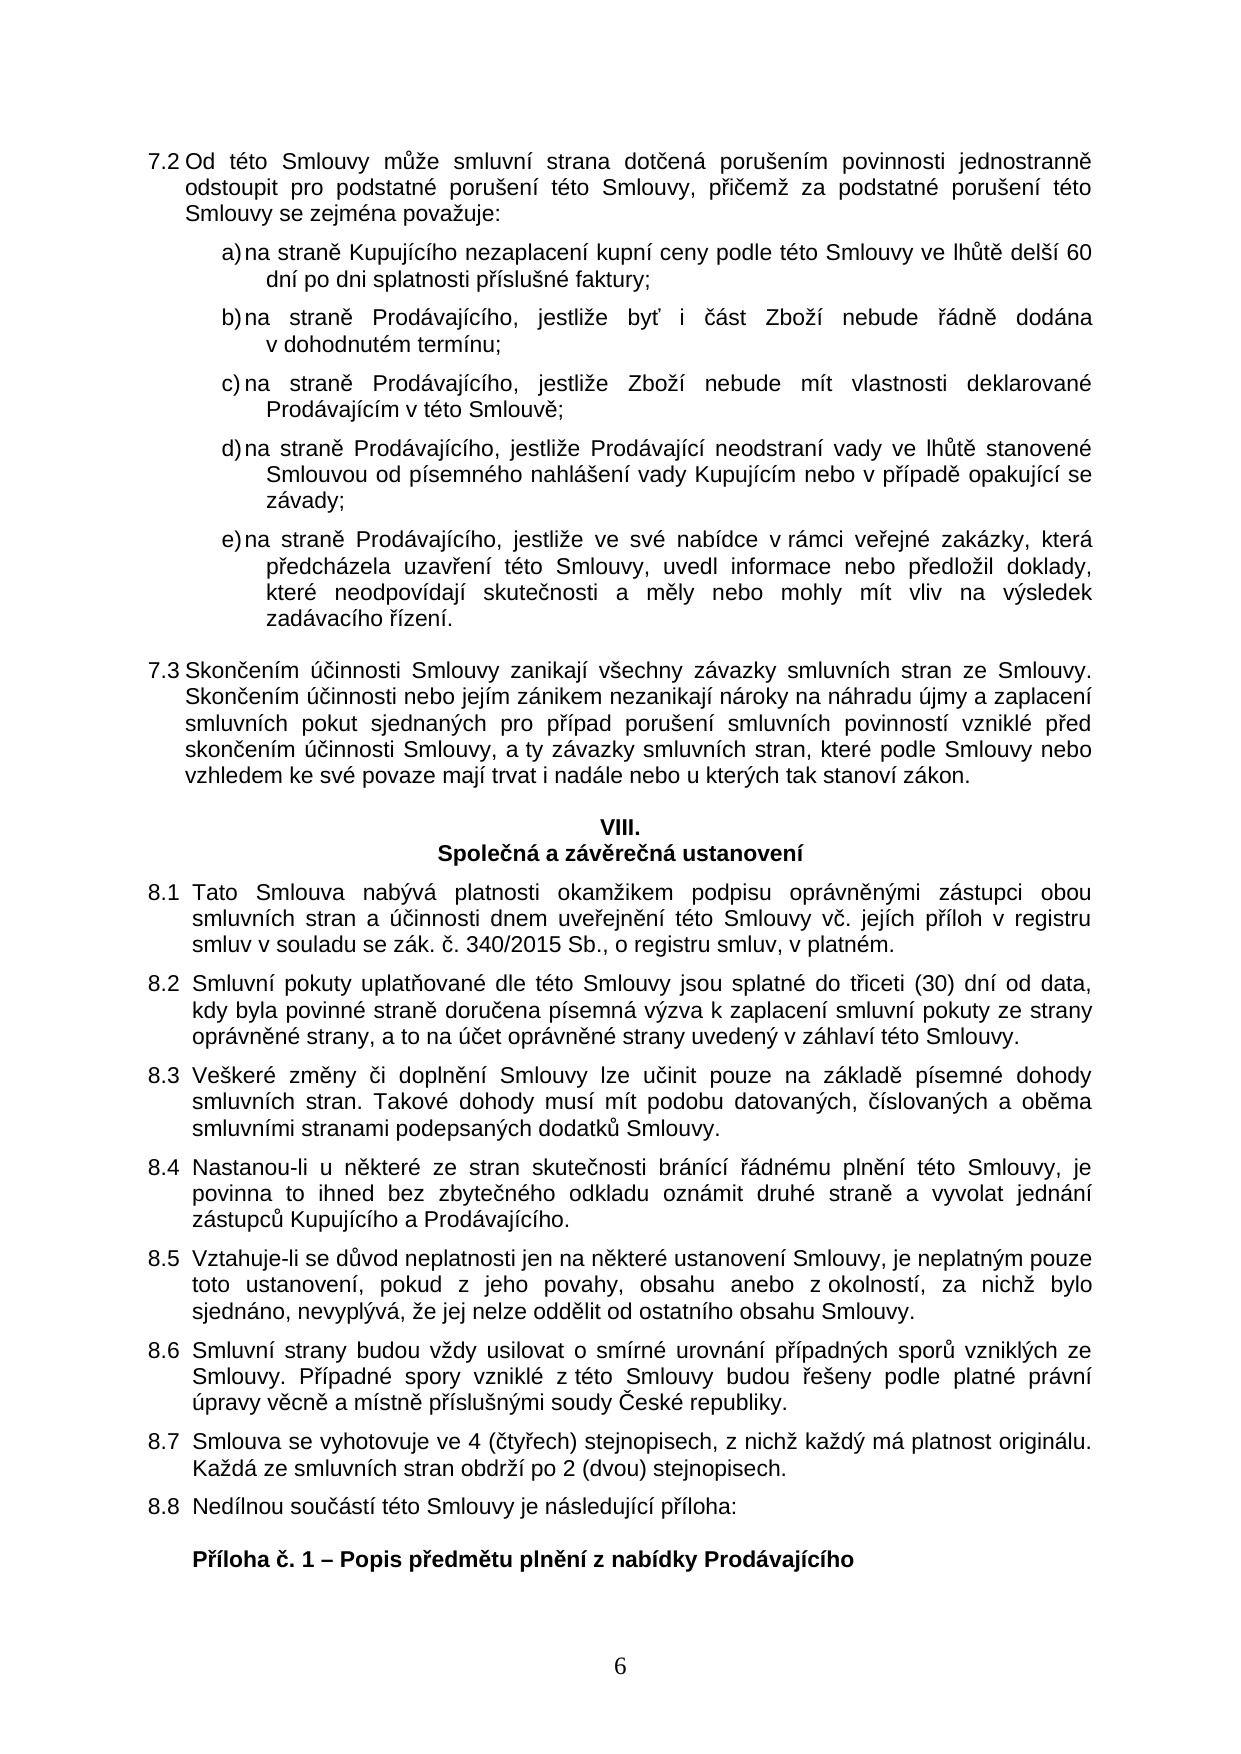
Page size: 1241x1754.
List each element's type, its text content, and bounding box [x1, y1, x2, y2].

list na straně Prodávajícího, jestliže Zboží nebude mít vlastnosti deklarované Prodávajícím v této Smlouvě; [221, 369, 1093, 422]
list Skončením účinnosti Smlouvy zanikají všechny závazky smluvních stran ze Smlouvy. Skončením účinnosti nebo jejím zánikem nezanikají nároky na náhradu újmy a zaplacení smluvních pokut sjednaných pro případ porušení smluvních povinností vzniklé před skončením účinnosti Smlouvy, a ty závazky smluvních stran, které podle Smlouvy nebo vzhledem ke své povaze mají trvat i nadále nebo u kterých tak stanoví zákon. [148, 657, 1093, 788]
list na straně Prodávajícího, jestliže ve své nabídce v rámci veřejné zakázky, která předcházela uzavření této Smlouvy, uvedl informace nebo předložil doklady, které neodpovídají skutečnosti a měly nebo mohly mít vliv na výsledek zadávacího řízení. [221, 526, 1093, 632]
text 8.5 Vztahuje-li se důvod neplatnosti jen na některé ustanovení Smlouvy, je neplatným pouze toto ustanovení, pokud z jeho povahy, obsahu anebo z okolností, za nichž bylo sjednáno, nevyplývá, že jej nelze oddělit od ostatního obsahu Smlouvy. [148, 1245, 1093, 1324]
text 8.3 Veškeré změny či doplnění Smlouvy lze učinit pouze na základě písemné dohody smluvních stran. Takové dohody musí mít podobu datovaných, číslovaných a oběma smluvními stranami podepsaných dodatků Smlouvy. [148, 1062, 1093, 1141]
text 8.4 Nastanou-li u některé ze stran skutečnosti bránící řádnému plnění této Smlouvy, je povinna to ihned bez zbytečného odkladu oznámit druhé straně a vyvolat jednání zástupců Kupujícího a Prodávajícího. [148, 1153, 1093, 1232]
list na straně Prodávajícího, jestliže byť i část Zboží nebude řádně dodána v dohodnutém termínu; [221, 304, 1093, 357]
text 8.2 Smluvní pokuty uplatňované dle této Smlouvy jsou splatné do třiceti (30) dní od data, kdy byla povinné straně doručena písemná výzva k zaplacení smluvní pokuty ze strany oprávněné strany, a to na účet oprávněné strany uvedený v záhlaví této Smlouvy. [148, 970, 1093, 1049]
text 8.1 Tato Smlouva nabývá platnosti okamžikem podpisu oprávněnými zástupci obou smluvních stran a účinnosti dnem uveřejnění této Smlouvy vč. jejích příloh v registru smluv v souladu se zák. č. 340/2015 Sb., o registru smluv, v platném. [148, 879, 1093, 958]
text Příloha č. 1 – Popis předmětu plnění z nabídky Prodávajícího [192, 1546, 1093, 1572]
text 8.6 Smluvní strany budou vždy usilovat o smírné urovnání případných sporů vzniklých ze Smlouvy. Případné spory vzniklé z této Smlouvy budou řešeny podle platné právní úpravy věcně a místně příslušnými soudy České republiky. [148, 1337, 1093, 1416]
text VIII. [148, 813, 1093, 840]
list na straně Kupujícího nezaplacení kupní ceny podle této Smlouvy ve lhůtě delší 60 dní po dni splatnosti příslušné faktury; [221, 239, 1093, 292]
text Společná a závěrečná ustanovení [148, 840, 1093, 866]
list na straně Prodávajícího, jestliže Prodávající neodstraní vady ve lhůtě stanovené Smlouvou od písemného nahlášení vady Kupujícím nebo v případě opakující se závady; [221, 435, 1093, 514]
list 8.7 Smlouva se vyhotovuje ve 4 (čtyřech) stejnopisech, z nichž každý má platnost originálu. Každá ze smluvních stran obdrží po 2 (dvou) stejnopisech. [148, 1428, 1093, 1481]
list 8.8 Nedílnou součástí této Smlouvy je následující příloha: [148, 1493, 1093, 1520]
list Od této Smlouvy může smluvní strana dotčená porušením povinnosti jednostranně odstoupit pro podstatné porušení této Smlouvy, přičemž za podstatné porušení této Smlouvy se zejména považuje: [148, 148, 1093, 227]
